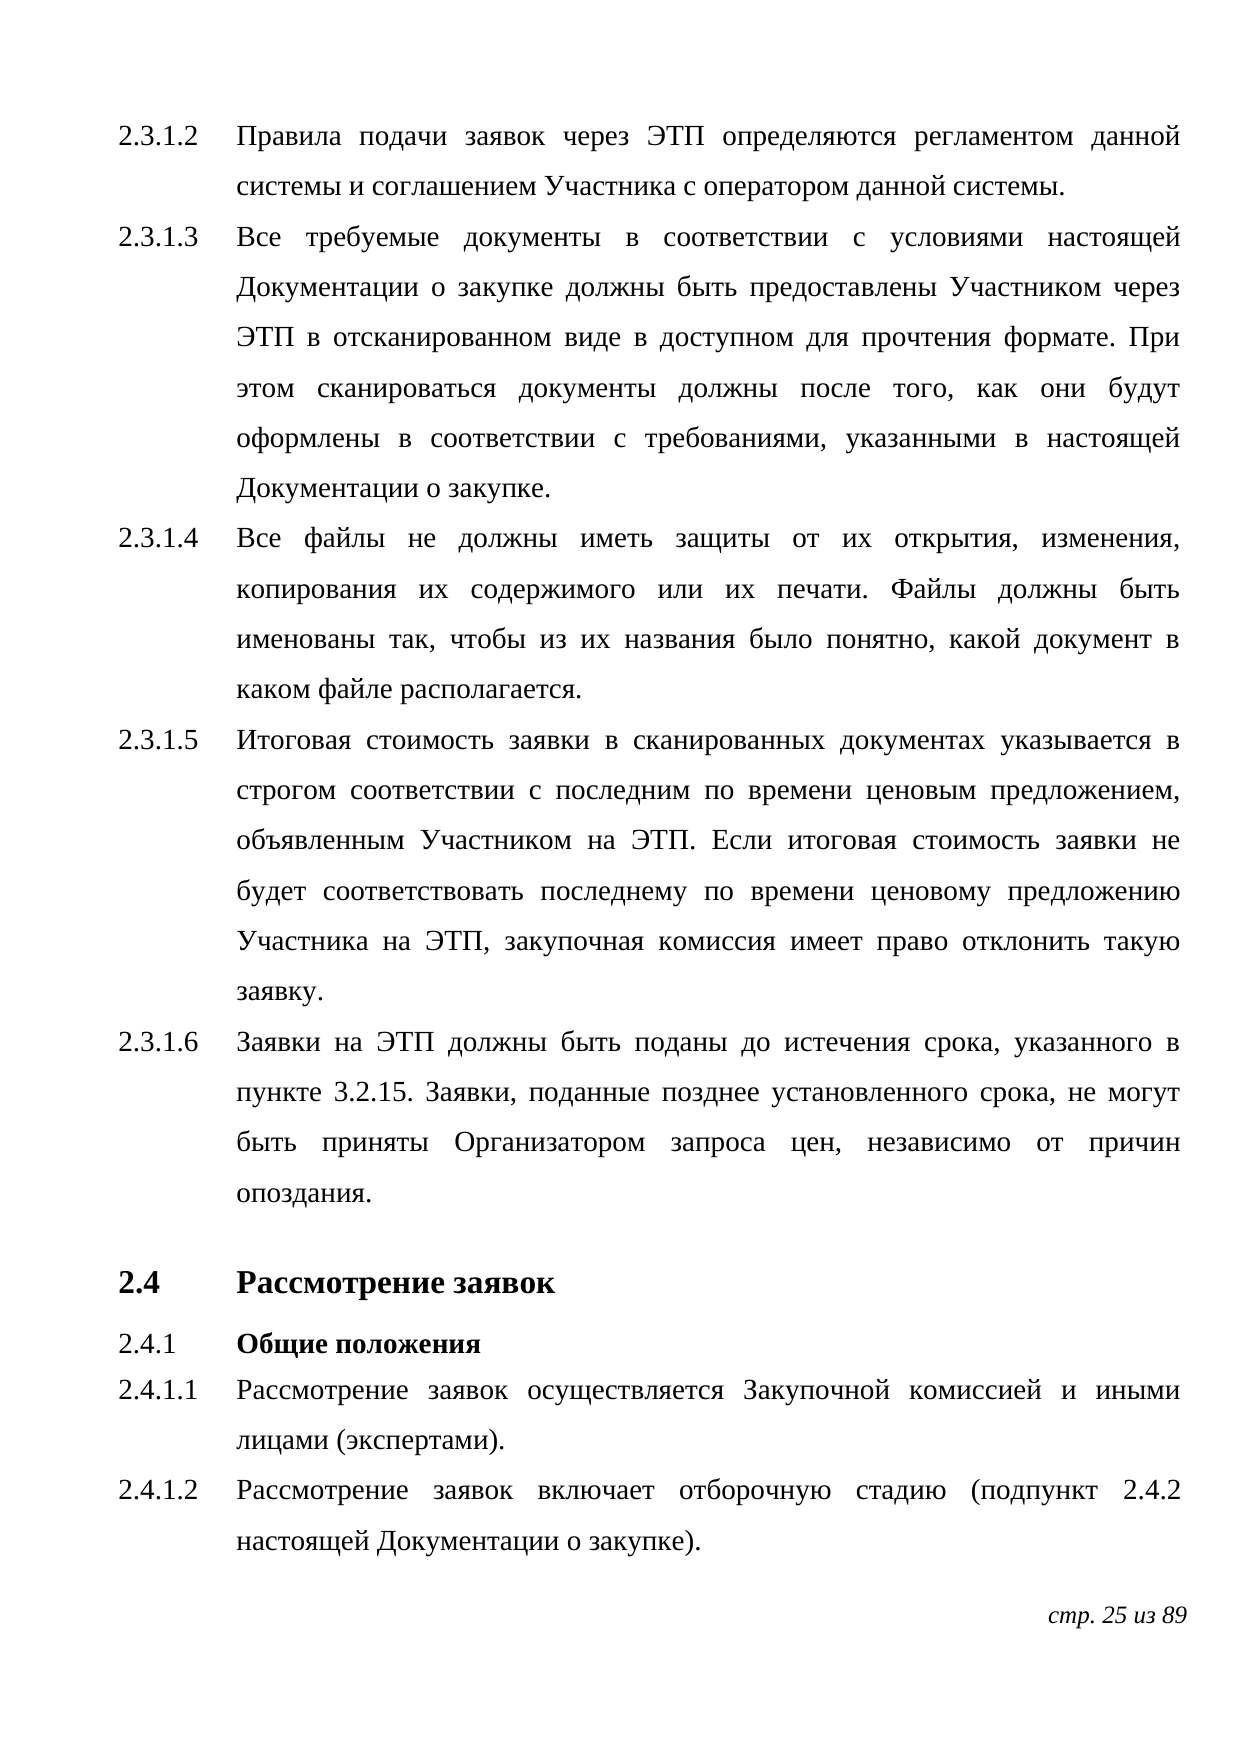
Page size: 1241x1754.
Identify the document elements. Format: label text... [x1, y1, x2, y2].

list Заявки на ЭТП должны быть поданы до истечения срока, указанного в пункте 3.2.15. Заявки, поданные позднее установленного срока, не могут быть приняты Организатором запроса цен, независимо от причин опоздания. [118, 1024, 1181, 1208]
subtitle Рассмотрение заявок [118, 1262, 1181, 1301]
list Все требуемые документы в соответствии с условиями настоящей Документации о закупке должны быть предоставлены Участником через ЭТП в отсканированном виде в доступном для прочтения формате. При этом сканироваться документы должны после того, как они будут оформлены в соответствии с требованиями, указанными в настоящей Документации о закупке. [118, 219, 1181, 504]
list Рассмотрение заявок осуществляется Закупочной комиссией и иными лицами (экспертами). [118, 1372, 1181, 1456]
list Правила подачи заявок через ЭТП определяются регламентом данной системы и соглашением Участника с оператором данной системы. [118, 118, 1181, 202]
list Общие положения [118, 1326, 1181, 1359]
list Рассмотрение заявок включает отборочную стадию (подпункт 2.4.2 настоящей Документации о закупке). [118, 1472, 1181, 1556]
list Все файлы не должны иметь защиты от их открытия, изменения, копирования их содержимого или их печати. Файлы должны быть именованы так, чтобы из их названия было понятно, какой документ в каком файле располагается. [118, 521, 1181, 705]
list Итоговая стоимость заявки в сканированных документах указывается в строгом соответствии с последним по времени ценовым предложением, объявленным Участником на ЭТП. Если итоговая стоимость заявки не будет соответствовать последнему по времени ценовому предложению Участника на ЭТП, закупочная комиссия имеет право отклонить такую заявку. [118, 722, 1181, 1007]
